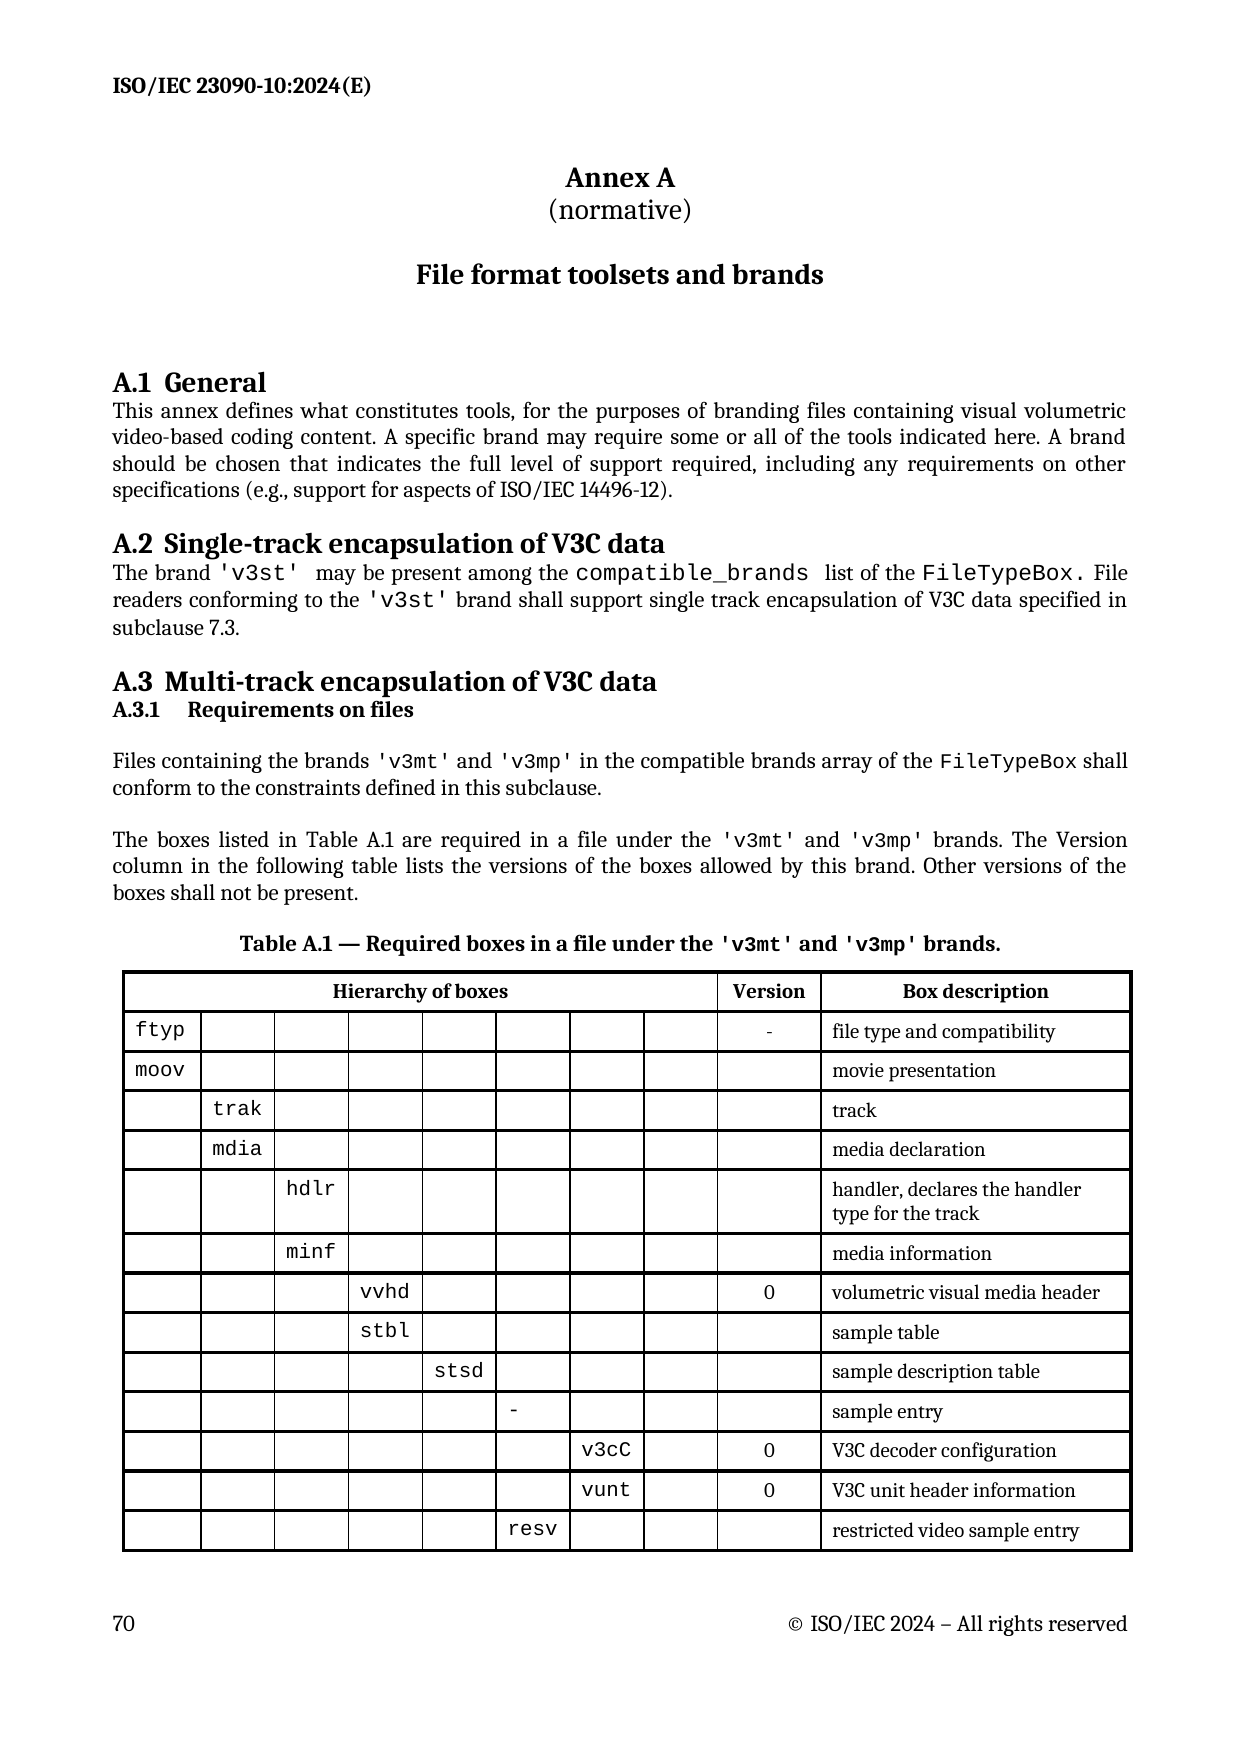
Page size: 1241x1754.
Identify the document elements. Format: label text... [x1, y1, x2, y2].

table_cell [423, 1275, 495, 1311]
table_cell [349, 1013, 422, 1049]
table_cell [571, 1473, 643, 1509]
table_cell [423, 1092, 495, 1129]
text The boxes listed in Table A.1 are required in a file under the 'v3mt' and 'v3mp' brands. The Version column in the following table lists the versions of the boxes allowed by this brand. Other versions of the boxes shall not be present. [112, 826, 1128, 906]
text Requirements on files [112, 697, 1128, 723]
text (normative) File format toolsets and brands [112, 161, 1128, 291]
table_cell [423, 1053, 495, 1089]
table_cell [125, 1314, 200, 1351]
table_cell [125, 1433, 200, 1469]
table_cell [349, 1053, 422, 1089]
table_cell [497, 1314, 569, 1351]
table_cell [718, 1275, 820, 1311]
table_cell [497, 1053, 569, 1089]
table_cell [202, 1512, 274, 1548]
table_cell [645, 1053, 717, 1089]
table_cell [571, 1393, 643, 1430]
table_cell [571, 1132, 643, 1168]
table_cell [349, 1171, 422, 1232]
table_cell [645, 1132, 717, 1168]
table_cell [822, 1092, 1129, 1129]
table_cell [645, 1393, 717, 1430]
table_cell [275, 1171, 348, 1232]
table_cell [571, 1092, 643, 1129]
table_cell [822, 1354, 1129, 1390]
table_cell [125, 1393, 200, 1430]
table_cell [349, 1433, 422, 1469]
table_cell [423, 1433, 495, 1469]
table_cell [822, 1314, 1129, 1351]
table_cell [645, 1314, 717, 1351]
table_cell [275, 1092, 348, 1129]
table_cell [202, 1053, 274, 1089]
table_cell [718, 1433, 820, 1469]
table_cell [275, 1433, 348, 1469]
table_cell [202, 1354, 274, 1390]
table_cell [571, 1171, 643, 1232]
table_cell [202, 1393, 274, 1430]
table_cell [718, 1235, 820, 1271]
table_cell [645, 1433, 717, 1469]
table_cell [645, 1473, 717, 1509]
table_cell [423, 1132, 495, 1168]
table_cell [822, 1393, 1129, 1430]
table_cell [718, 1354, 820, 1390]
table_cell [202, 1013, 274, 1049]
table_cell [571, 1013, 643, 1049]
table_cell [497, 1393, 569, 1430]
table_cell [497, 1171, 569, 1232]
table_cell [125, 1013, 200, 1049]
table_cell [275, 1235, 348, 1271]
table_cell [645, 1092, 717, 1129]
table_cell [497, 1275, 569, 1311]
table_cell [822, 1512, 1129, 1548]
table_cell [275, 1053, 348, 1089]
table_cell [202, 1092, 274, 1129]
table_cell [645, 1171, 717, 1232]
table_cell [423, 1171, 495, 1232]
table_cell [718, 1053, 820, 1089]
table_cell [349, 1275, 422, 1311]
text Multi-track encapsulation of V3C data [112, 669, 1128, 697]
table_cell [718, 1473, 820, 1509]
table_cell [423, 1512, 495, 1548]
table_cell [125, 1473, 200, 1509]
title Table A.1 — Required boxes in a file under the 'v3mt' and 'v3mp' brands. [112, 931, 1128, 958]
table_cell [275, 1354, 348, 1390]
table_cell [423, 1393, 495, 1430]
text Files containing the brands 'v3mt' and 'v3mp' in the compatible brands array of the FileTypeBox shall conform to the constraints defined in this subclause. [112, 748, 1128, 801]
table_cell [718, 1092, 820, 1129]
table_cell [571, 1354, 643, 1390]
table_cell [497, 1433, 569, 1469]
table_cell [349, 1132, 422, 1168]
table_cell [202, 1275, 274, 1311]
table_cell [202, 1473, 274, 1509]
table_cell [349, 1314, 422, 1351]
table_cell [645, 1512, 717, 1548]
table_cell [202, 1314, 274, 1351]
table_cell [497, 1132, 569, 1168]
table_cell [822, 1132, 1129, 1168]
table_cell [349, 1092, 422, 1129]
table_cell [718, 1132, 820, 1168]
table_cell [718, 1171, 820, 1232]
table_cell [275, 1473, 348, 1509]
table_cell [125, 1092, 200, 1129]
text Single-track encapsulation of V3C data [112, 531, 1128, 559]
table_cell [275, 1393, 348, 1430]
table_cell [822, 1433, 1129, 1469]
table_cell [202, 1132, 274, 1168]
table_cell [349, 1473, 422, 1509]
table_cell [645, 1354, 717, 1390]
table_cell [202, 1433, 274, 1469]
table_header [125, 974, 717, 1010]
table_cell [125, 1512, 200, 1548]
text The brand 'v3st' may be present among the compatible_brands list of the FileTypeBox. File readers conforming to the 'v3st' brand shall support single track encapsulation of V3C data specified in subclause 7.3. [112, 559, 1128, 641]
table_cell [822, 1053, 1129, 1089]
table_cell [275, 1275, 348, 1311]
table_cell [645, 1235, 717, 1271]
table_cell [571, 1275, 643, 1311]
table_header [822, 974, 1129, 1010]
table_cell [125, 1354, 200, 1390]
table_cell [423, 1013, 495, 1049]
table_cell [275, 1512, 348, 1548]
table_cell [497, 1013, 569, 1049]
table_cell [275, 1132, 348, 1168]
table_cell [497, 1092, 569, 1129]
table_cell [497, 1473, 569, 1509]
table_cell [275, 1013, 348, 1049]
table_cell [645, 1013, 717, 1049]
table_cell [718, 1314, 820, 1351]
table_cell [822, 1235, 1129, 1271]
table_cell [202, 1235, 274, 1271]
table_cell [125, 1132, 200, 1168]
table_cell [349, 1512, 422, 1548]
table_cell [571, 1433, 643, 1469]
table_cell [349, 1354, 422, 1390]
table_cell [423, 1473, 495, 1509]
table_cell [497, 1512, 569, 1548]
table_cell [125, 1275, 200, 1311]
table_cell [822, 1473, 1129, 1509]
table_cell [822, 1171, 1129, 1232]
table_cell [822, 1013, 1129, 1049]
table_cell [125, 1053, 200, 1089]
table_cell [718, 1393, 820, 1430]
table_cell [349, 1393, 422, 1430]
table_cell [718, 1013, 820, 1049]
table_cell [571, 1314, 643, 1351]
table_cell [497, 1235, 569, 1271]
text General [112, 370, 1128, 398]
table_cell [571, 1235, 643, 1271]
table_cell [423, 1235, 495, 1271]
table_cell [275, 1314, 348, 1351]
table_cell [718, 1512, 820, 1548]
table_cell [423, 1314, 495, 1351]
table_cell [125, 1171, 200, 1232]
text This annex defines what constitutes tools, for the purposes of branding files containing visual volumetric video-based coding content. A specific brand may require some or all of the tools indicated here. A brand should be chosen that indicates the full level of support required, including any requirements on other specifications (e.g., support for aspects of ISO/IEC 14496-12). [112, 398, 1128, 503]
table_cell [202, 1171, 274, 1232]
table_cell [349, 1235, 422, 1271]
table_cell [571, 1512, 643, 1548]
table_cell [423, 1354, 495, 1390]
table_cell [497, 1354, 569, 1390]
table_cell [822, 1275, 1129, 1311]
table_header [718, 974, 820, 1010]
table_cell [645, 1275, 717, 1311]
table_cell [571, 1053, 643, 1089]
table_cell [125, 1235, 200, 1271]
